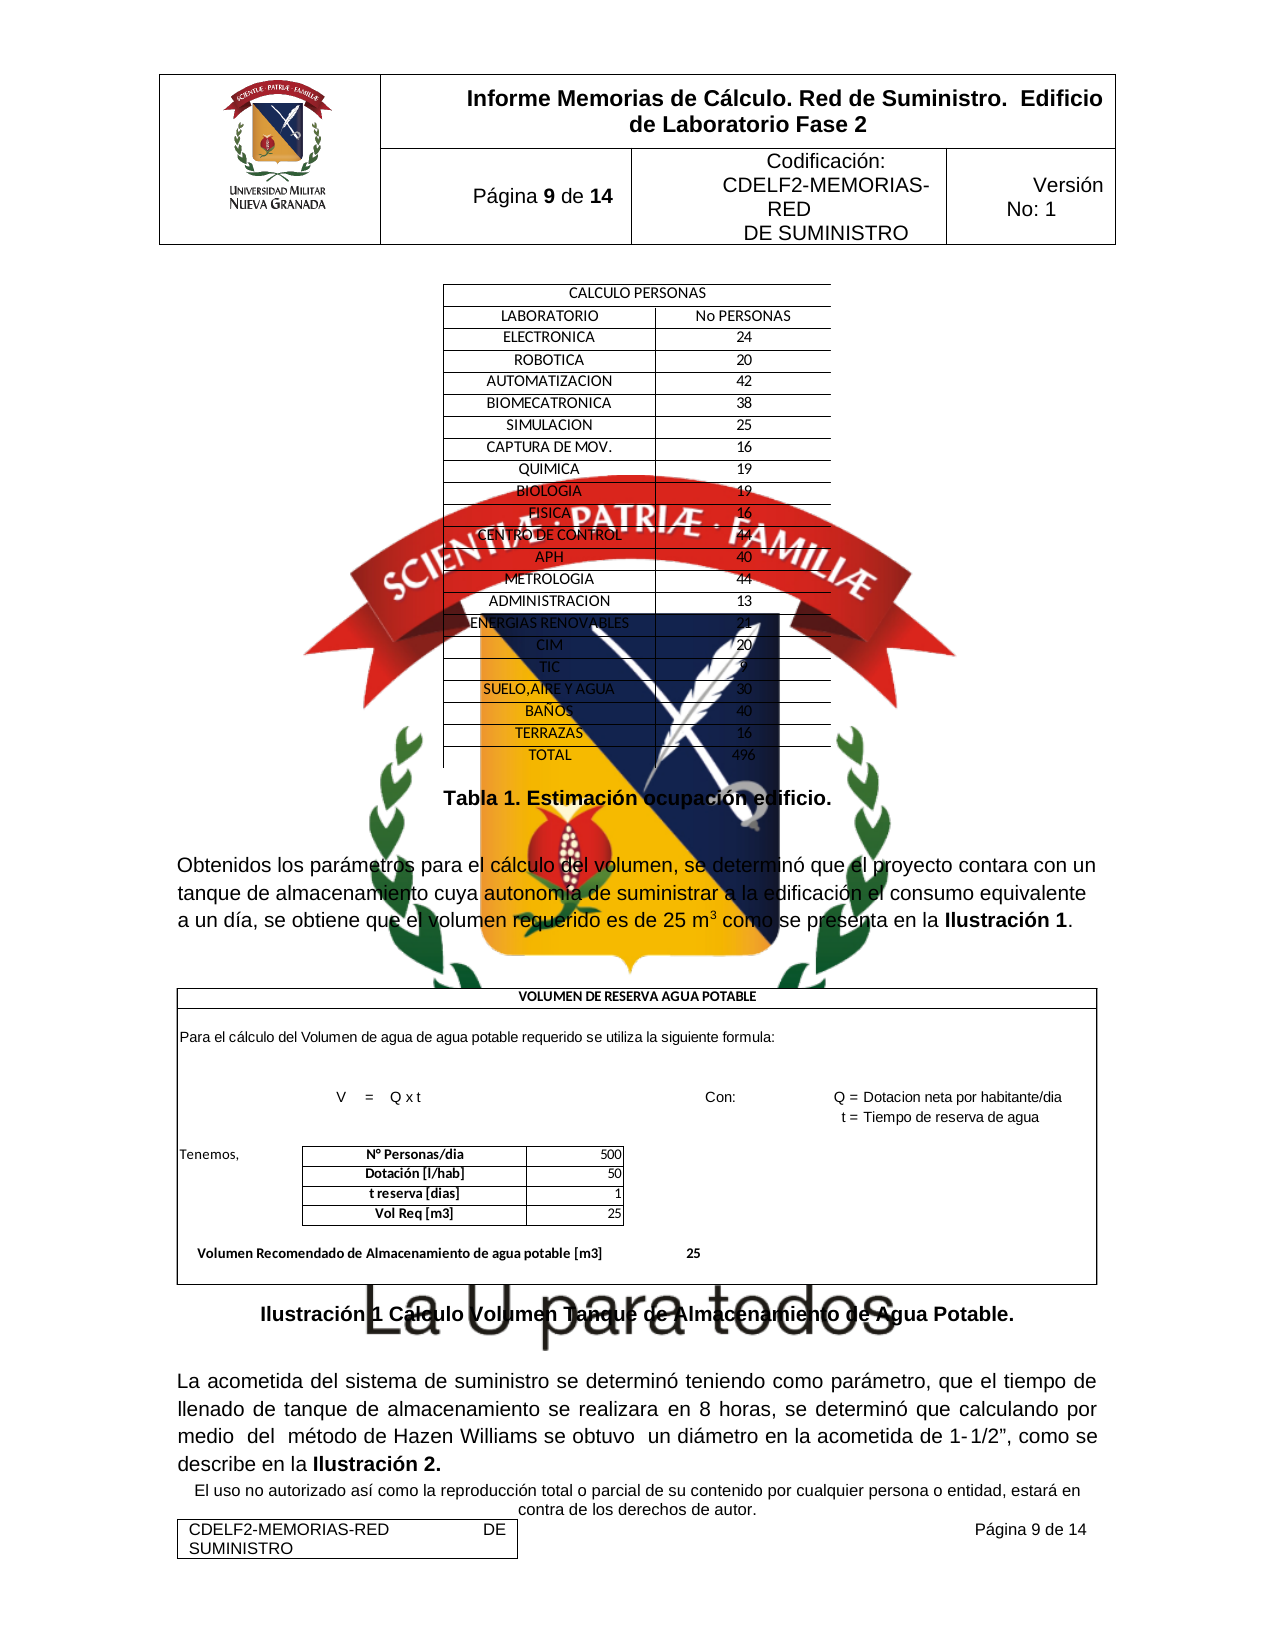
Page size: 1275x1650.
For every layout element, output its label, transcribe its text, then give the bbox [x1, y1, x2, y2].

picture [444, 615, 655, 636]
picture [444, 725, 655, 746]
picture [444, 637, 655, 658]
picture [301, 1285, 958, 1302]
picture [301, 475, 958, 785]
picture [223, 75, 333, 209]
picture [444, 571, 655, 592]
picture [444, 505, 655, 526]
picture [301, 1326, 958, 1351]
text Obtenidos los parámetros para el cálculo del volumen, se determinó que el proyecto contara con un tanque de almacenamiento cuya autonomía de suministrar a la edificación el consumo equivalente a un día, se obtiene que el volumen requerido es de 25 m3 como se presenta en la Ilustración 1. [177, 853, 1098, 932]
picture [444, 475, 655, 482]
picture [301, 809, 958, 853]
picture [444, 681, 655, 702]
picture [444, 703, 655, 724]
text Ilustración 1 Calculo Volumen Tanque de Almacenamiento de Agua Potable. [177, 1302, 1098, 1326]
picture [444, 527, 655, 548]
picture [444, 659, 655, 680]
text Tabla 1. Estimación ocupación edificio. [177, 785, 1098, 809]
text La acometida del sistema de suministro se determinó teniendo como parámetro, que el tiempo de llenado de tanque de almacenamiento se realizara en 8 horas, se determinó que calculando por medio del método de Hazen Williams se obtuvo un diámetro en la acometida de 1-1/2”, como se describe en la Ilustración 2. [177, 1369, 1098, 1476]
picture [444, 549, 655, 570]
picture [444, 483, 655, 504]
picture [301, 932, 958, 988]
picture [444, 593, 655, 614]
